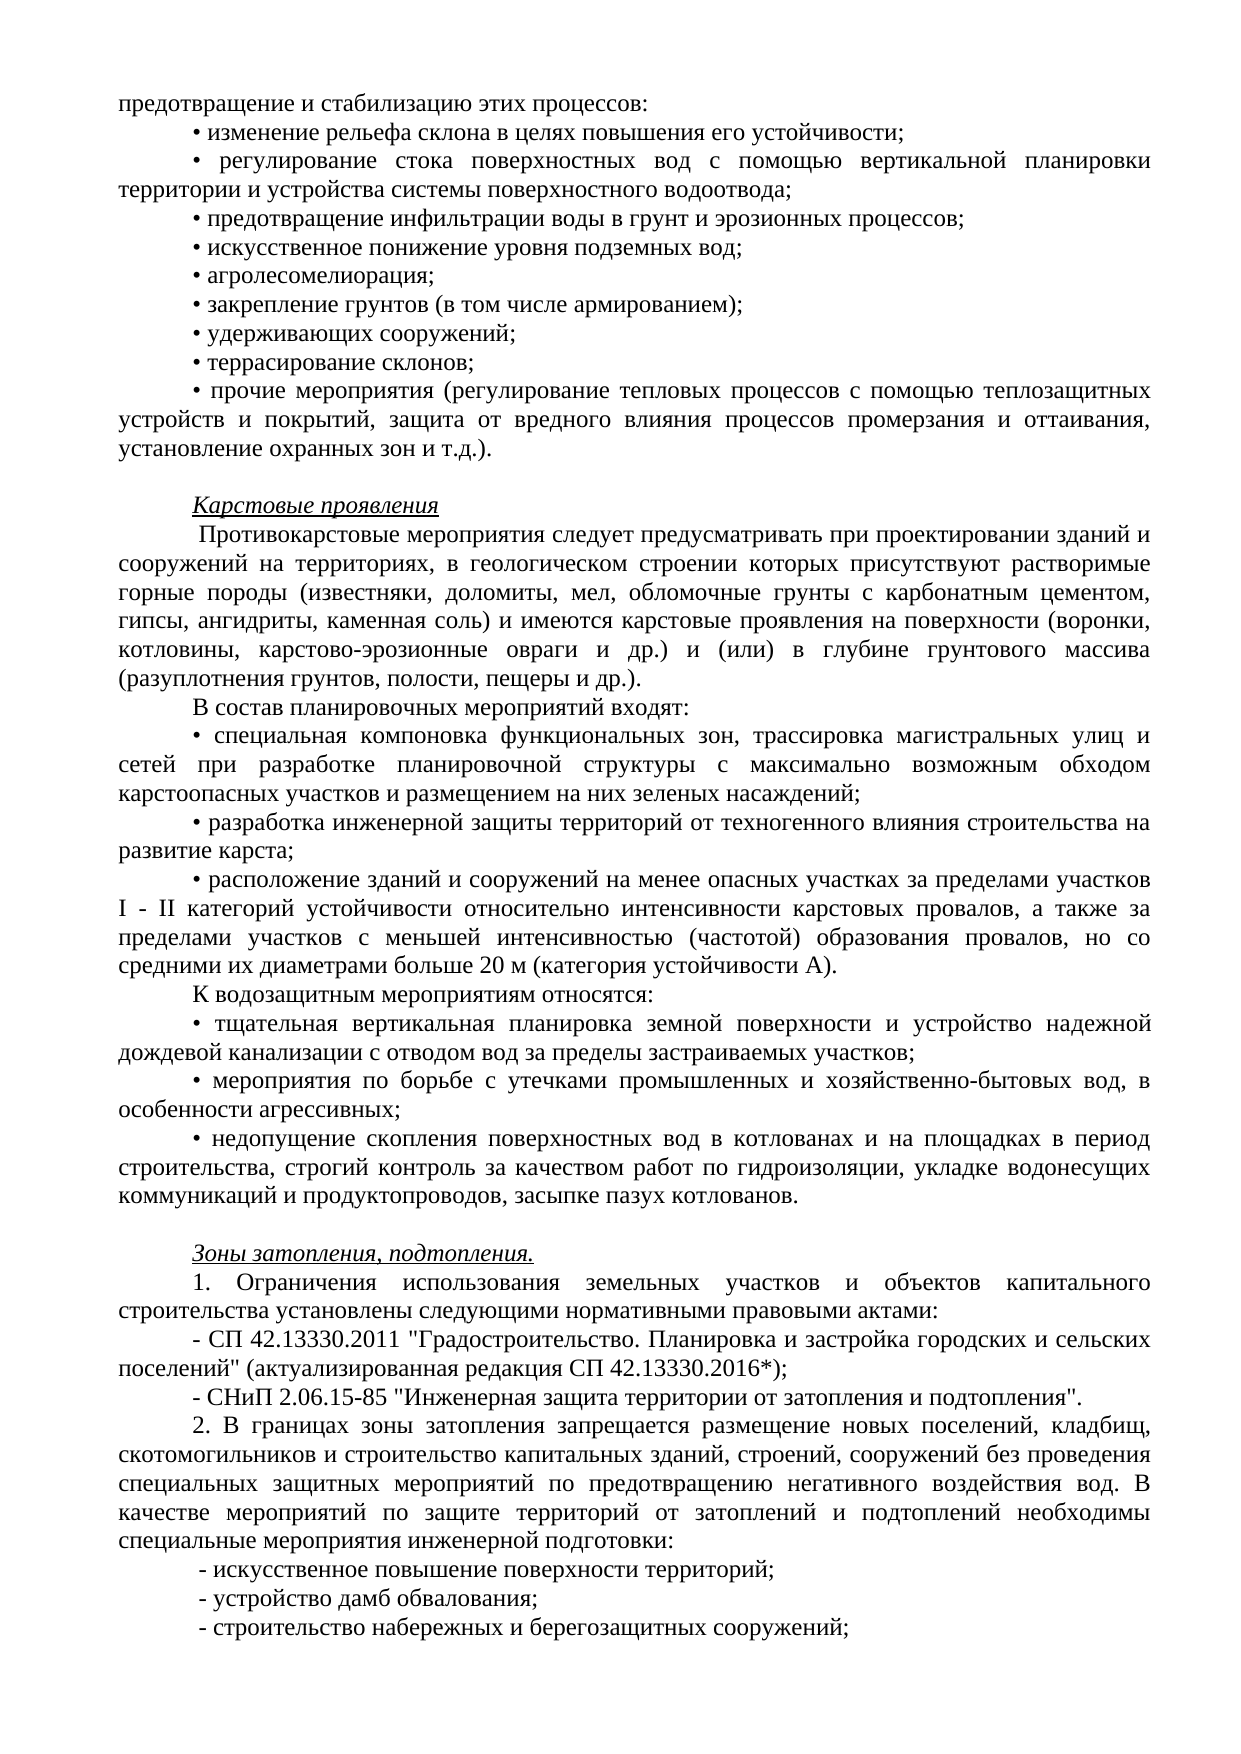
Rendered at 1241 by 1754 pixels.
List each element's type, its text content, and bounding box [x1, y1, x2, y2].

text - СП 42.13330.2011 "Градостроительство. Планировка и застройка городских и сельских поселений" (актуализированная редакция СП 42.13330.2016*); [118, 1324, 1152, 1382]
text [118, 88, 1152, 117]
text К водозащитным мероприятиям относятся: [118, 979, 1152, 1008]
text • тщательная вертикальная планировка земной поверхности и устройство надежной дождевой канализации с отводом вод за пределы застраиваемых участков; [118, 1008, 1152, 1065]
text - искусственное повышение поверхности территорий; [118, 1554, 1152, 1583]
text Противокарстовые мероприятия следует предусматривать при проектировании зданий и сооружений на территориях, в геологическом строении которых присутствуют растворимые горные породы (известняки, доломиты, мел, обломочные грунты с карбонатным цементом, гипсы, ангидриты, каменная соль) и имеются карстовые проявления на поверхности (воронки, котловины, карстово-эрозионные овраги и др.) и (или) в глубине грунтового массива (разуплотнения грунтов, полости, пещеры и др.). [118, 519, 1152, 692]
text • закрепление грунтов (в том числе армированием); [118, 289, 1152, 318]
text В состав планировочных мероприятий входят: [118, 692, 1152, 720]
text • разработка инженерной защиты территорий от техногенного влияния строительства на развитие карста; [118, 807, 1152, 864]
text 1. Ограничения использования земельных участков и объектов капитального строительства установлены следующими нормативными правовыми актами: [118, 1267, 1152, 1324]
text • регулирование стока поверхностных вод с помощью вертикальной планировки территории и устройства системы поверхностного водоотвода; [118, 145, 1152, 203]
text • прочие мероприятия (регулирование тепловых процессов с помощью теплозащитных устройств и покрытий, защита от вредного влияния процессов промерзания и оттаивания, установление охранных зон и т.д.). [118, 375, 1152, 462]
text • предотвращение инфильтрации воды в грунт и эрозионных процессов; [118, 203, 1152, 232]
text • мероприятия по борьбе с утечками промышленных и хозяйственно-бытовых вод, в особенности агрессивных; [118, 1065, 1152, 1123]
text - устройство дамб обвалования; [118, 1583, 1152, 1612]
text Зоны затопления, подтопления. [118, 1238, 1152, 1267]
text • изменение рельефа склона в целях повышения его устойчивости; [118, 117, 1152, 145]
text 2. В границах зоны затопления запрещается размещение новых поселений, кладбищ, скотомогильников и строительство капитальных зданий, строений, сооружений без проведения специальных защитных мероприятий по предотвращению негативного воздействия вод. В качестве мероприятий по защите территорий от затоплений и подтоплений необходимы специальные мероприятия инженерной подготовки: [118, 1410, 1152, 1554]
text - строительство набережных и берегозащитных сооружений; [118, 1612, 1152, 1640]
text • агролесомелиорация; [118, 260, 1152, 289]
text Карстовые проявления [118, 490, 1152, 519]
text • недопущение скопления поверхностных вод в котлованах и на площадках в период строительства, строгий контроль за качеством работ по гидроизоляции, укладке водонесущих коммуникаций и продуктопроводов, засыпке пазух котлованов. [118, 1123, 1152, 1209]
text • расположение зданий и сооружений на менее опасных участках за пределами участков I - II категорий устойчивости относительно интенсивности карстовых провалов, а также за пределами участков с меньшей интенсивностью (частотой) образования провалов, но со средними их диаметрами больше 20 м (категория устойчивости А). [118, 864, 1152, 979]
text • террасирование склонов; [118, 347, 1152, 375]
text • искусственное понижение уровня подземных вод; [118, 232, 1152, 260]
text • удерживающих сооружений; [118, 318, 1152, 347]
text • специальная компоновка функциональных зон, трассировка магистральных улиц и сетей при разработке планировочной структуры с максимально возможным обходом карстоопасных участков и размещением на них зеленых насаждений; [118, 720, 1152, 807]
text - СНиП 2.06.15-85 "Инженерная защита территории от затопления и подтопления". [118, 1382, 1152, 1410]
